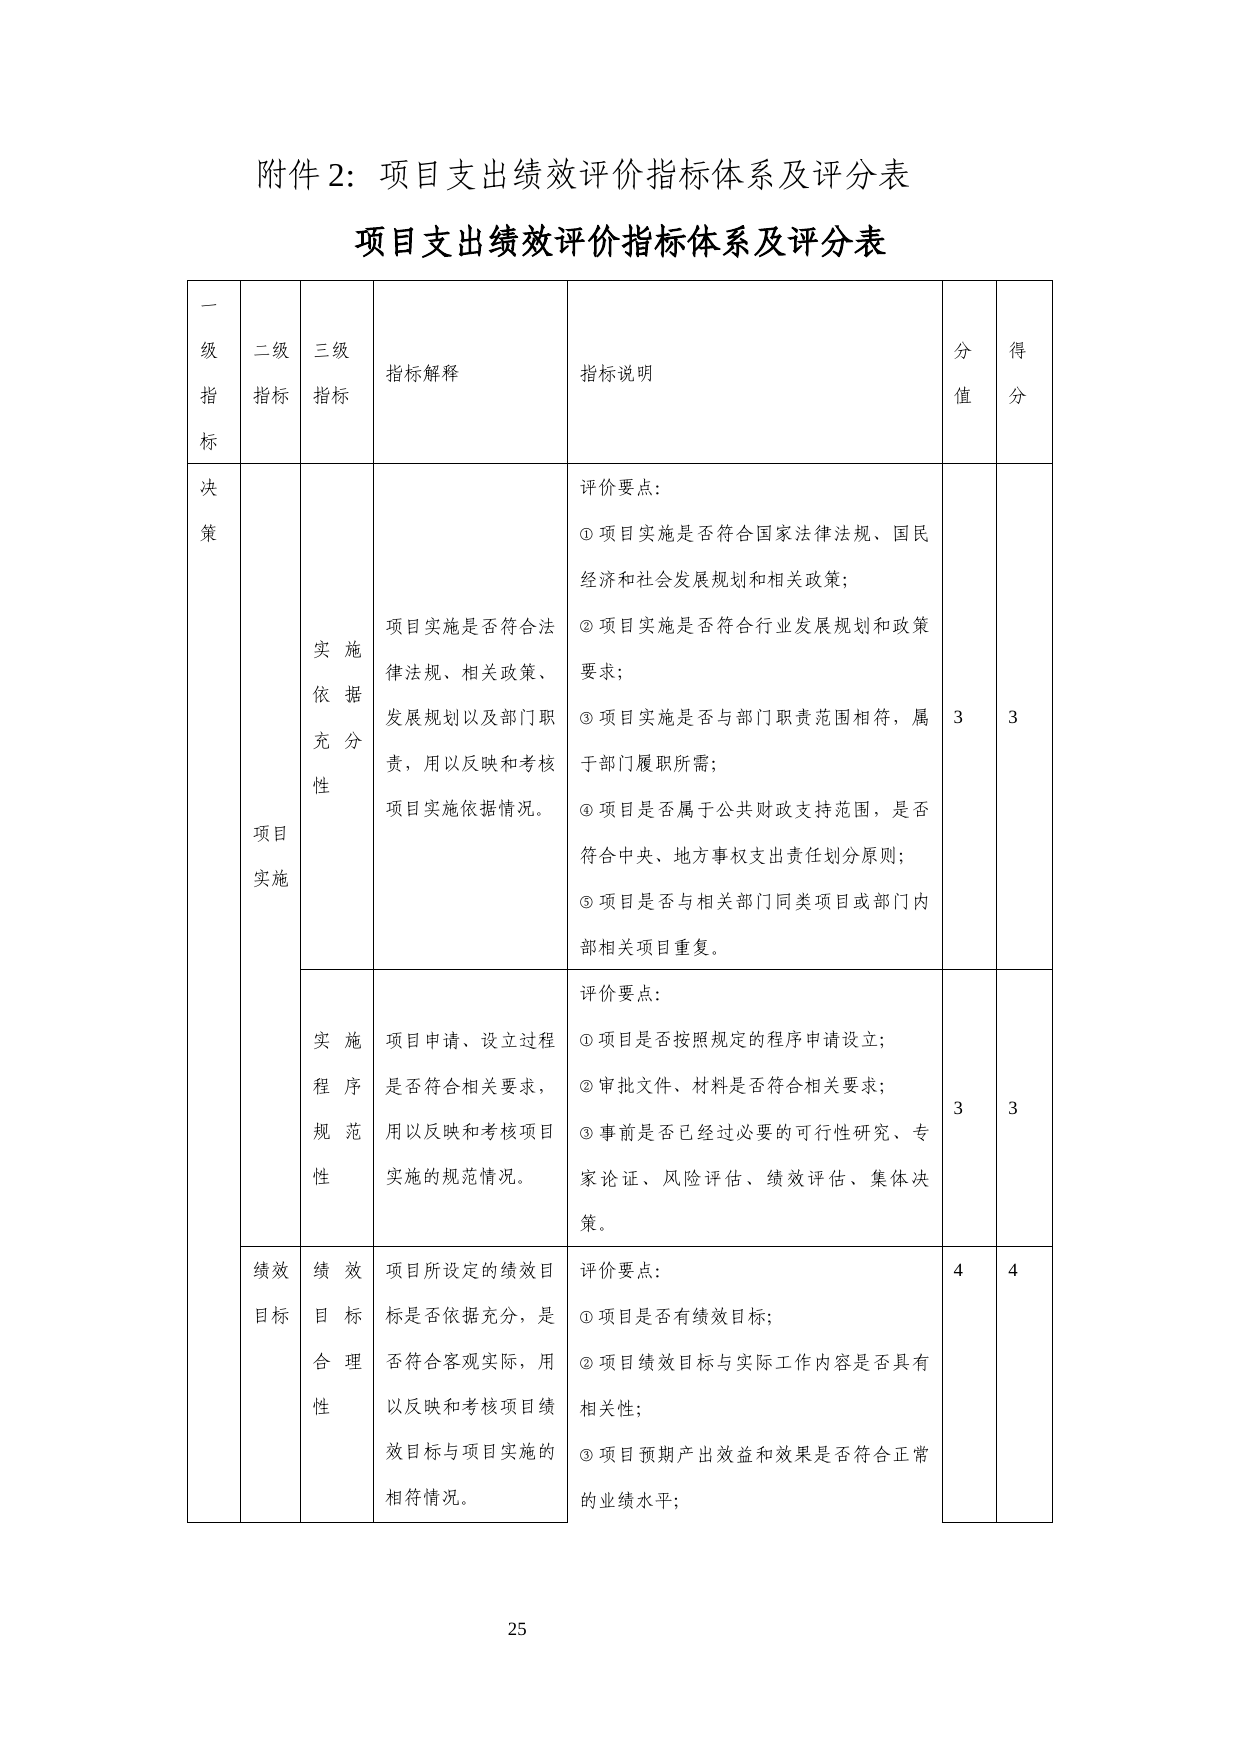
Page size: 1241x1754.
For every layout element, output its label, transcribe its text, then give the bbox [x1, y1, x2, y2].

table_cell 评价要点： [568, 970, 942, 1015]
table_cell 实施程序规范性 [301, 970, 373, 1246]
table_cell 决策 [188, 464, 240, 1522]
table_header 得分 [997, 281, 1052, 463]
table_cell 绩效目标 [241, 1247, 300, 1522]
table_cell 评价要点： [568, 1247, 942, 1292]
table_cell ③项目实施是否与部门职责范围相符，属于部门履职所需； [568, 693, 942, 785]
table_cell ②审批文件、材料是否符合相关要求； [568, 1062, 942, 1108]
table_cell 项目所设定的绩效目标是否依据充分，是否符合客观实际，用以反映和考核项目绩效目标与项目实施的相符情况。 [374, 1247, 567, 1522]
table_cell 项目实施 [241, 464, 300, 1246]
table_cell 项目实施是否符合法律法规、相关政策、发展规划以及部门职责，用以反映和考核项目实施依据情况。 [374, 464, 567, 969]
table_header 分值 [943, 281, 996, 463]
table_cell ①项目是否按照规定的程序申请设立； [568, 1015, 942, 1062]
table_cell 实施依据充分性 [301, 464, 373, 969]
table_cell ③项目预期产出效益和效果是否符合正常的业绩水平； [568, 1430, 942, 1522]
table_cell 项目申请、设立过程是否符合相关要求，用以反映和考核项目实施的规范情况。 [374, 970, 567, 1246]
table_cell 评价要点： [568, 464, 942, 509]
table_header 指标解释 [374, 281, 567, 463]
text 项目支出绩效评价指标体系及评分表 [188, 216, 1053, 261]
table_header 二级指标 [241, 281, 300, 463]
table_cell ②项目实施是否符合行业发展规划和政策要求； [568, 601, 942, 693]
table_cell 3 [943, 464, 996, 969]
table_cell ①项目实施是否符合国家法律法规、国民经济和社会发展规划和相关政策； [568, 510, 942, 601]
table_cell 4 [943, 1247, 996, 1522]
table_cell ⑤项目是否与相关部门同类项目或部门内部相关项目重复。 [568, 877, 942, 969]
text 附件2：项目支出绩效评价指标体系及评分表 [188, 150, 1053, 196]
table_cell 3 [997, 464, 1052, 969]
table_header 指标说明 [568, 281, 942, 463]
table_cell 绩效目标合理性 [301, 1247, 373, 1522]
table_header 一级 指标 [188, 281, 240, 463]
table_cell ②项目绩效目标与实际工作内容是否具有相关性； [568, 1339, 942, 1430]
table_header 三级 指标 [301, 281, 373, 463]
table_cell 3 [943, 970, 996, 1246]
table_cell ①项目是否有绩效目标； [568, 1292, 942, 1338]
table_cell 4 [997, 1247, 1052, 1522]
table_cell 3 [997, 970, 1052, 1246]
table_cell ④项目是否属于公共财政支持范围，是否符合中央、地方事权支出责任划分原则； [568, 785, 942, 877]
table_cell ③事前是否已经过必要的可行性研究、专家论证、风险评估、绩效评估、集体决策。 [568, 1108, 942, 1246]
